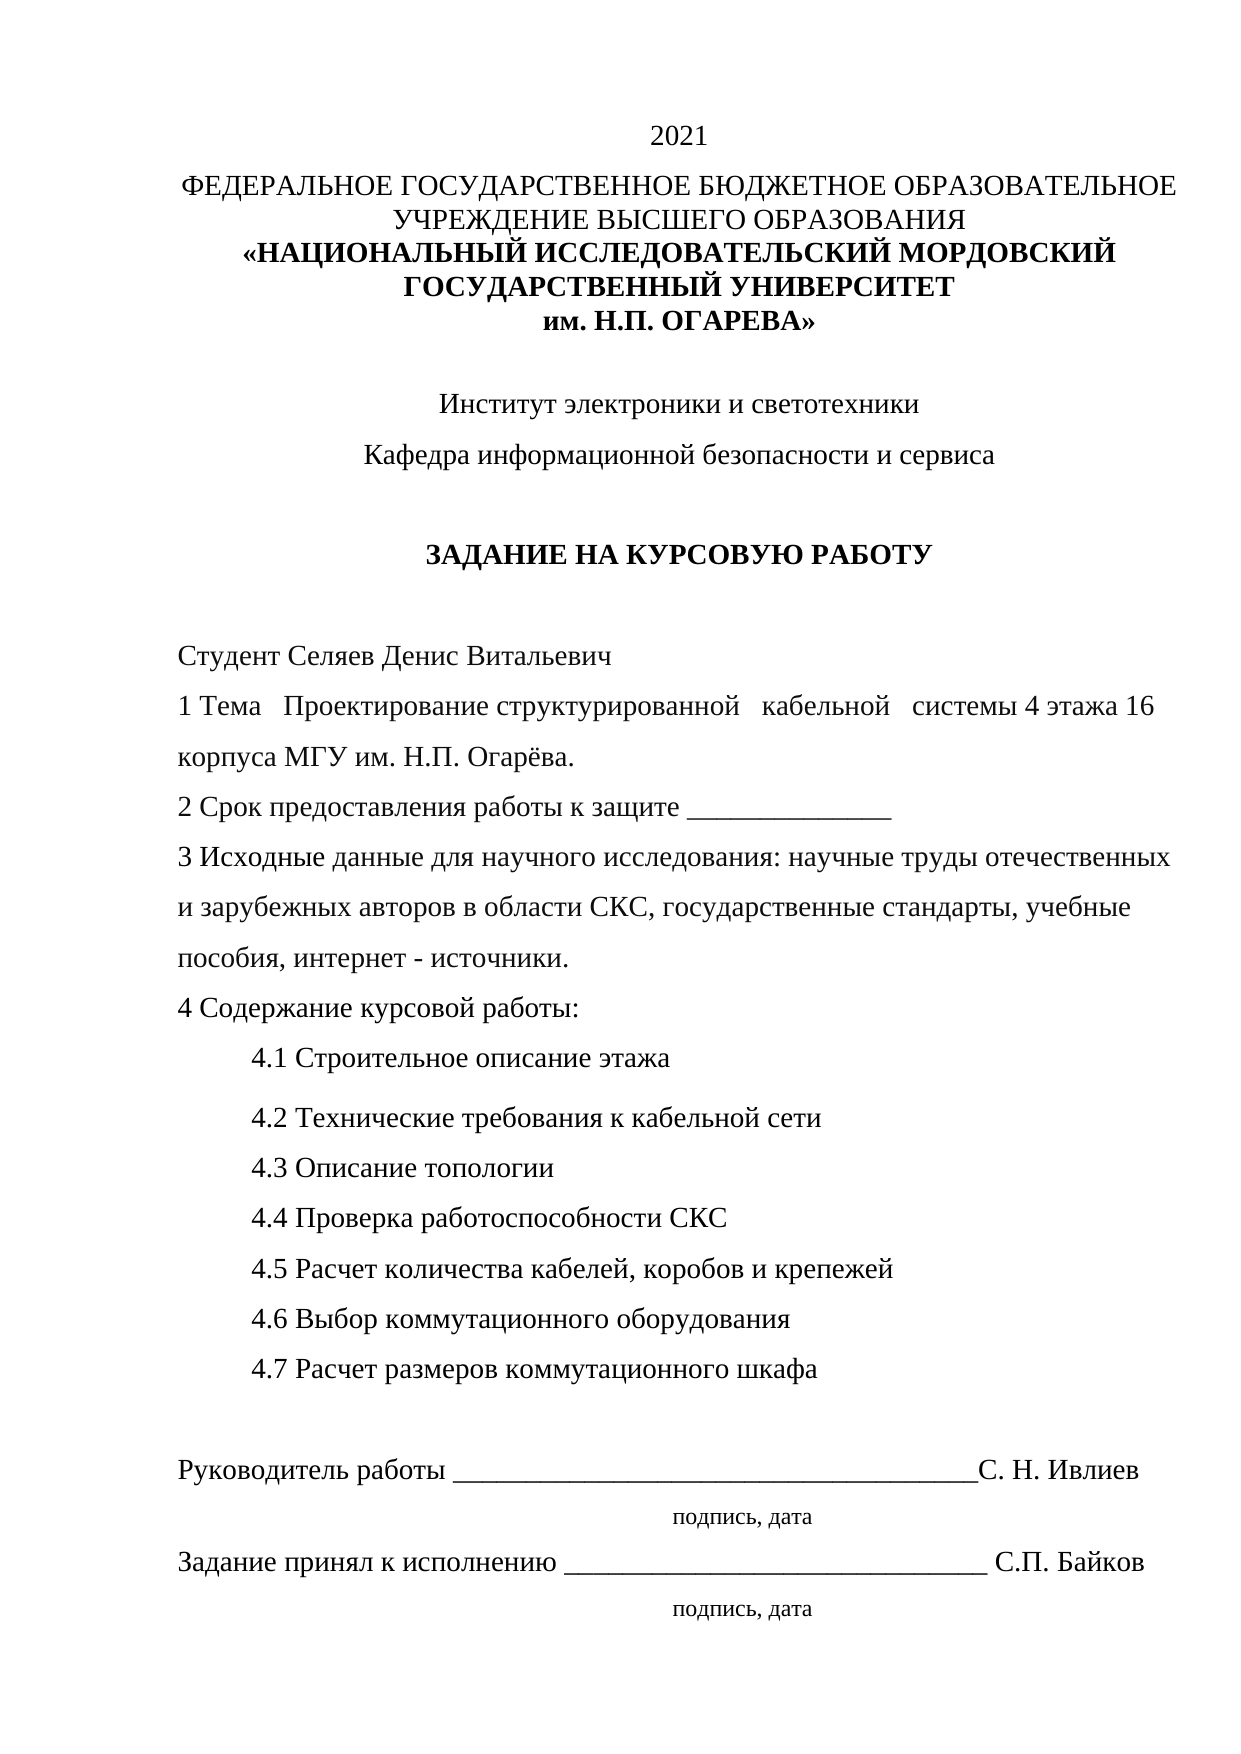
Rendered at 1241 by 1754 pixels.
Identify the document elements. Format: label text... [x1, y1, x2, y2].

text Задание принял к исполнению _____________________________ С.П. Байков [177, 1544, 1181, 1577]
text им. Н.П. ОГАРЕВА» [177, 303, 1181, 336]
text 3 Исходные данные для научного исследования: научные труды отечественных и зарубежных авторов в области СКС, государственные стандарты, учебные пособия, интернет - источники. [177, 839, 1181, 973]
text 2 Срок предоставления работы к защите ______________ [177, 789, 1181, 822]
list Описание топологии [251, 1150, 1181, 1184]
text ЗАДАНИЕ НА КУРСОВУЮ РАБОТУ [177, 537, 1181, 571]
list Проверка работоспособности СКС [251, 1201, 1181, 1234]
text 4 Содержание курсовой работы: [177, 990, 1181, 1024]
text Руководитель работы ____________________________________С. Н. Ивлиев [177, 1452, 1181, 1486]
text Студент Селяев Денис Витальевич [177, 638, 1181, 672]
text 2021 [177, 118, 1181, 152]
list Расчет количества кабелей, коробов и крепежей [251, 1251, 1181, 1284]
text Кафедра информационной безопасности и сервиса [177, 437, 1181, 470]
list Расчет размеров коммутационного шкафа [251, 1351, 1181, 1385]
list Технические требования к кабельной сети [251, 1100, 1181, 1133]
list Выбор коммутационного оборудования [251, 1301, 1181, 1335]
text подпись, дата [177, 1594, 1181, 1622]
text ФЕДЕРАЛЬНОЕ ГОСУДАРСТВЕННОЕ БЮДЖЕТНОЕ ОБРАЗОВАТЕЛЬНОЕ УЧРЕЖДЕНИЕ ВЫСШЕГО ОБРАЗОВАНИЯ [177, 168, 1181, 236]
list Строительное описание этажа [251, 1041, 1181, 1074]
text подпись, дата [177, 1502, 1181, 1530]
text Институт электроники и светотехники [177, 386, 1181, 420]
text «НАЦИОНАЛЬНЫЙ ИССЛЕДОВАТЕЛЬСКИЙ МОРДОВСКИЙ ГОСУДАРСТВЕННЫЙ УНИВЕРСИТЕТ [177, 236, 1181, 303]
text 1 Тема Проектирование структурированной кабельной системы 4 этажа 16 корпуса МГУ им. Н.П. Огарёва. [177, 688, 1181, 772]
